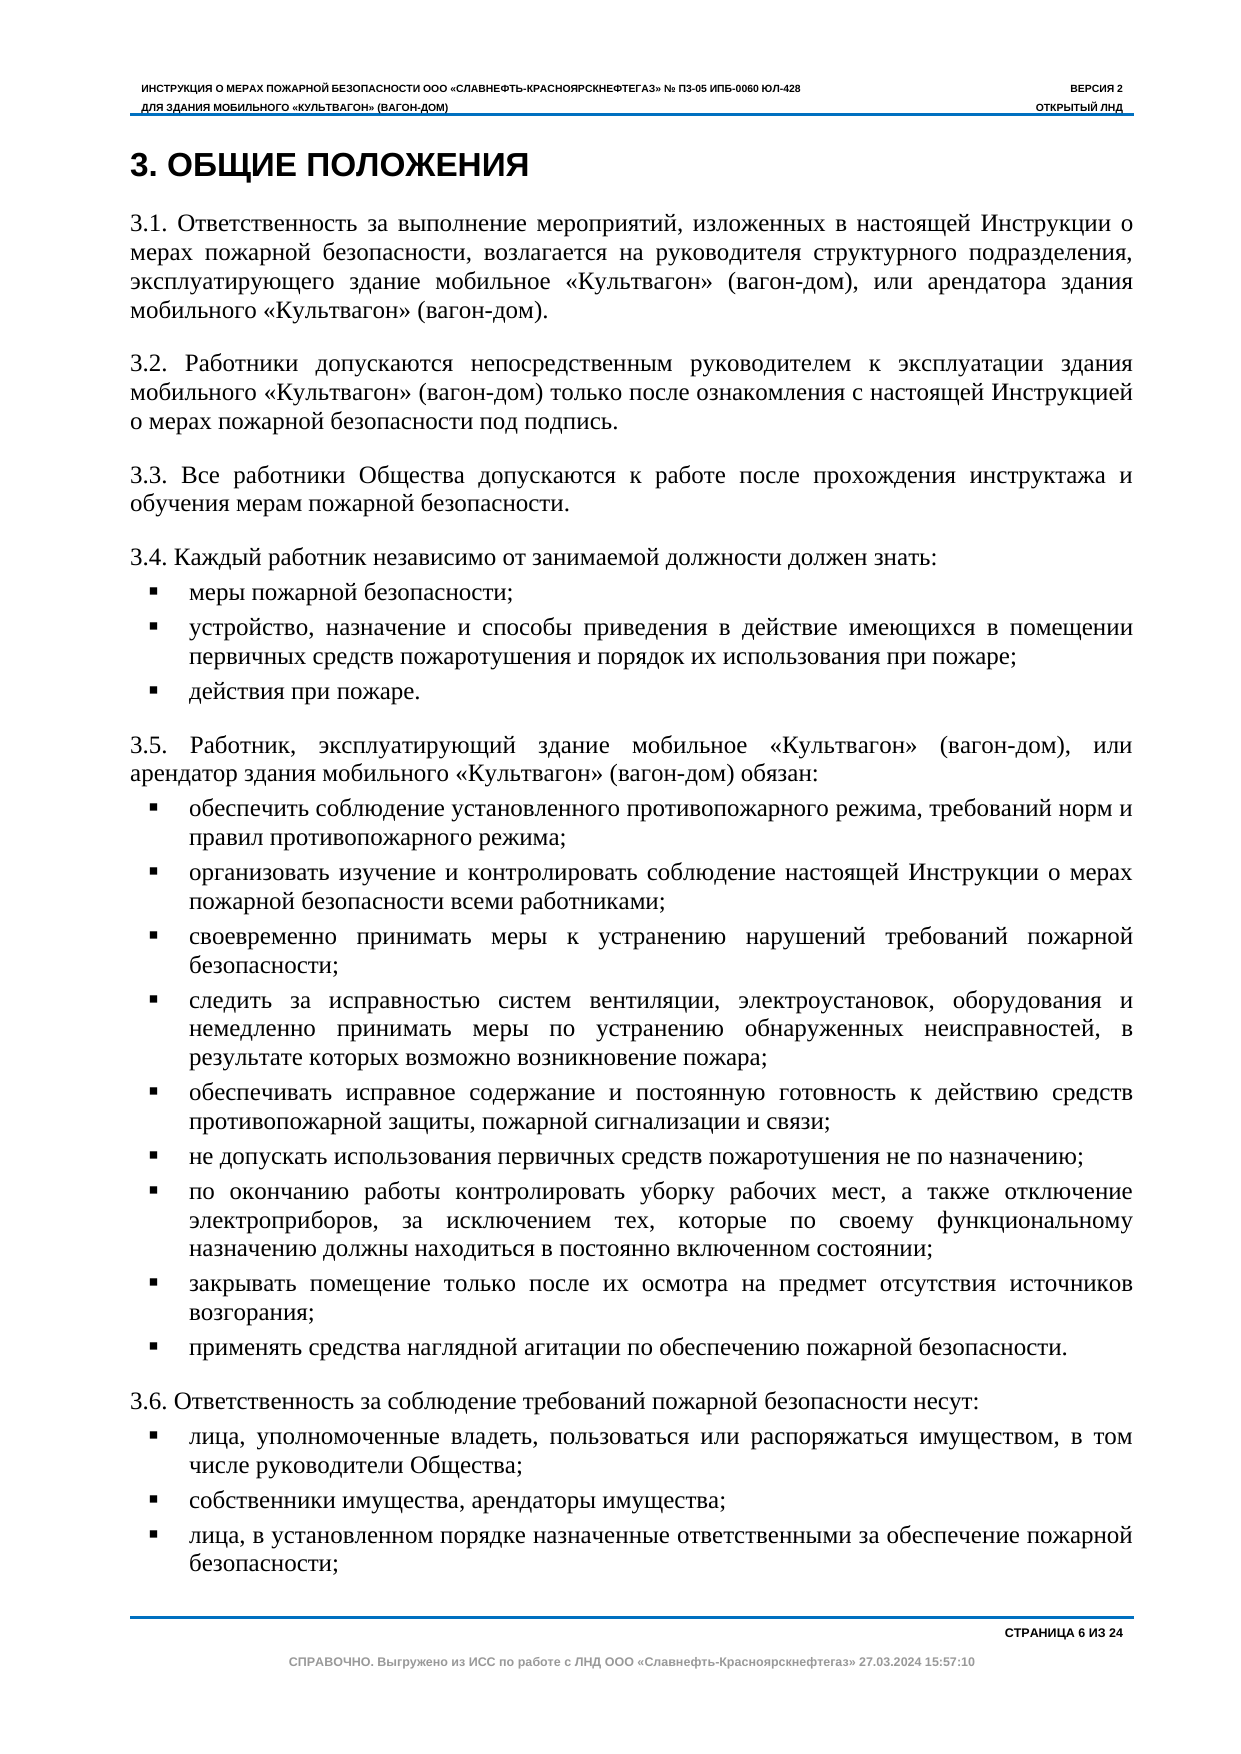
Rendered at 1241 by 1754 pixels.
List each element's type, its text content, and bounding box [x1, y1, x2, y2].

list обеспечить соблюдение установленного противопожарного режима, требований норм и правил противопожарного режима; [148, 793, 1134, 851]
subtitle 3. ОБЩИЕ ПОЛОЖЕНИЯ [130, 145, 1134, 183]
list применять средства наглядной агитации по обеспечению пожарной безопасности. [148, 1332, 1134, 1361]
list лица, в установленном порядке назначенные ответственными за обеспечение пожарной безопасности; [148, 1520, 1134, 1577]
list следить за исправностью систем вентиляции, электроустановок, оборудования и немедленно принимать меры по устранению обнаруженных неисправностей, в результате которых возможно возникновение пожара; [148, 985, 1134, 1071]
list закрывать помещение только после их осмотра на предмет отсутствия источников возгорания; [148, 1268, 1134, 1326]
list лица, уполномоченные владеть, пользоваться или распоряжаться имуществом, в том числе руководители Общества; [148, 1421, 1134, 1478]
list меры пожарной безопасности; [148, 577, 1134, 606]
list устройство, назначение и способы приведения в действие имеющихся в помещении первичных средств пожаротушения и порядок их использования при пожаре; [148, 612, 1134, 670]
list собственники имущества, арендаторы имущества; [148, 1485, 1134, 1513]
list организовать изучение и контролировать соблюдение настоящей Инструкции о мерах пожарной безопасности всеми работниками; [148, 857, 1134, 915]
list своевременно принимать меры к устранению нарушений требований пожарной безопасности; [148, 921, 1134, 978]
text 3.1. Ответственность за выполнение мероприятий, изложенных в настоящей Инструкции о мерах пожарной безопасности, возлагается на руководителя структурного подразделения, эксплуатирующего здание мобильное «Культвагон» (вагон-дом), или арендатора здания мобильного «Культвагон» (вагон-дом). [130, 208, 1134, 323]
list по окончанию работы контролировать уборку рабочих мест, а также отключение электроприборов, за исключением тех, которые по своему функциональному назначению должны находиться в постоянно включенном состоянии; [148, 1176, 1134, 1262]
list не допускать использования первичных средств пожаротушения не по назначению; [148, 1141, 1134, 1170]
text 3.2. Работники допускаются непосредственным руководителем к эксплуатации здания мобильного «Культвагон» (вагон-дом) только после ознакомления с настоящей Инструкцией о мерах пожарной безопасности под подпись. [130, 348, 1134, 435]
text 3.4. Каждый работник независимо от занимаемой должности должен знать: [130, 542, 1134, 571]
list обеспечивать исправное содержание и постоянную готовность к действию средств противопожарной защиты, пожарной сигнализации и связи; [148, 1077, 1134, 1135]
list действия при пожаре. [148, 676, 1134, 705]
text 3.6. Ответственность за соблюдение требований пожарной безопасности несут: [130, 1386, 1134, 1415]
text 3.5. Работник, эксплуатирующий здание мобильное «Культвагон» (вагон-дом), или арендатор здания мобильного «Культвагон» (вагон-дом) обязан: [130, 730, 1134, 787]
text 3.3. Все работники Общества допускаются к работе после прохождения инструктажа и обучения мерам пожарной безопасности. [130, 460, 1134, 517]
